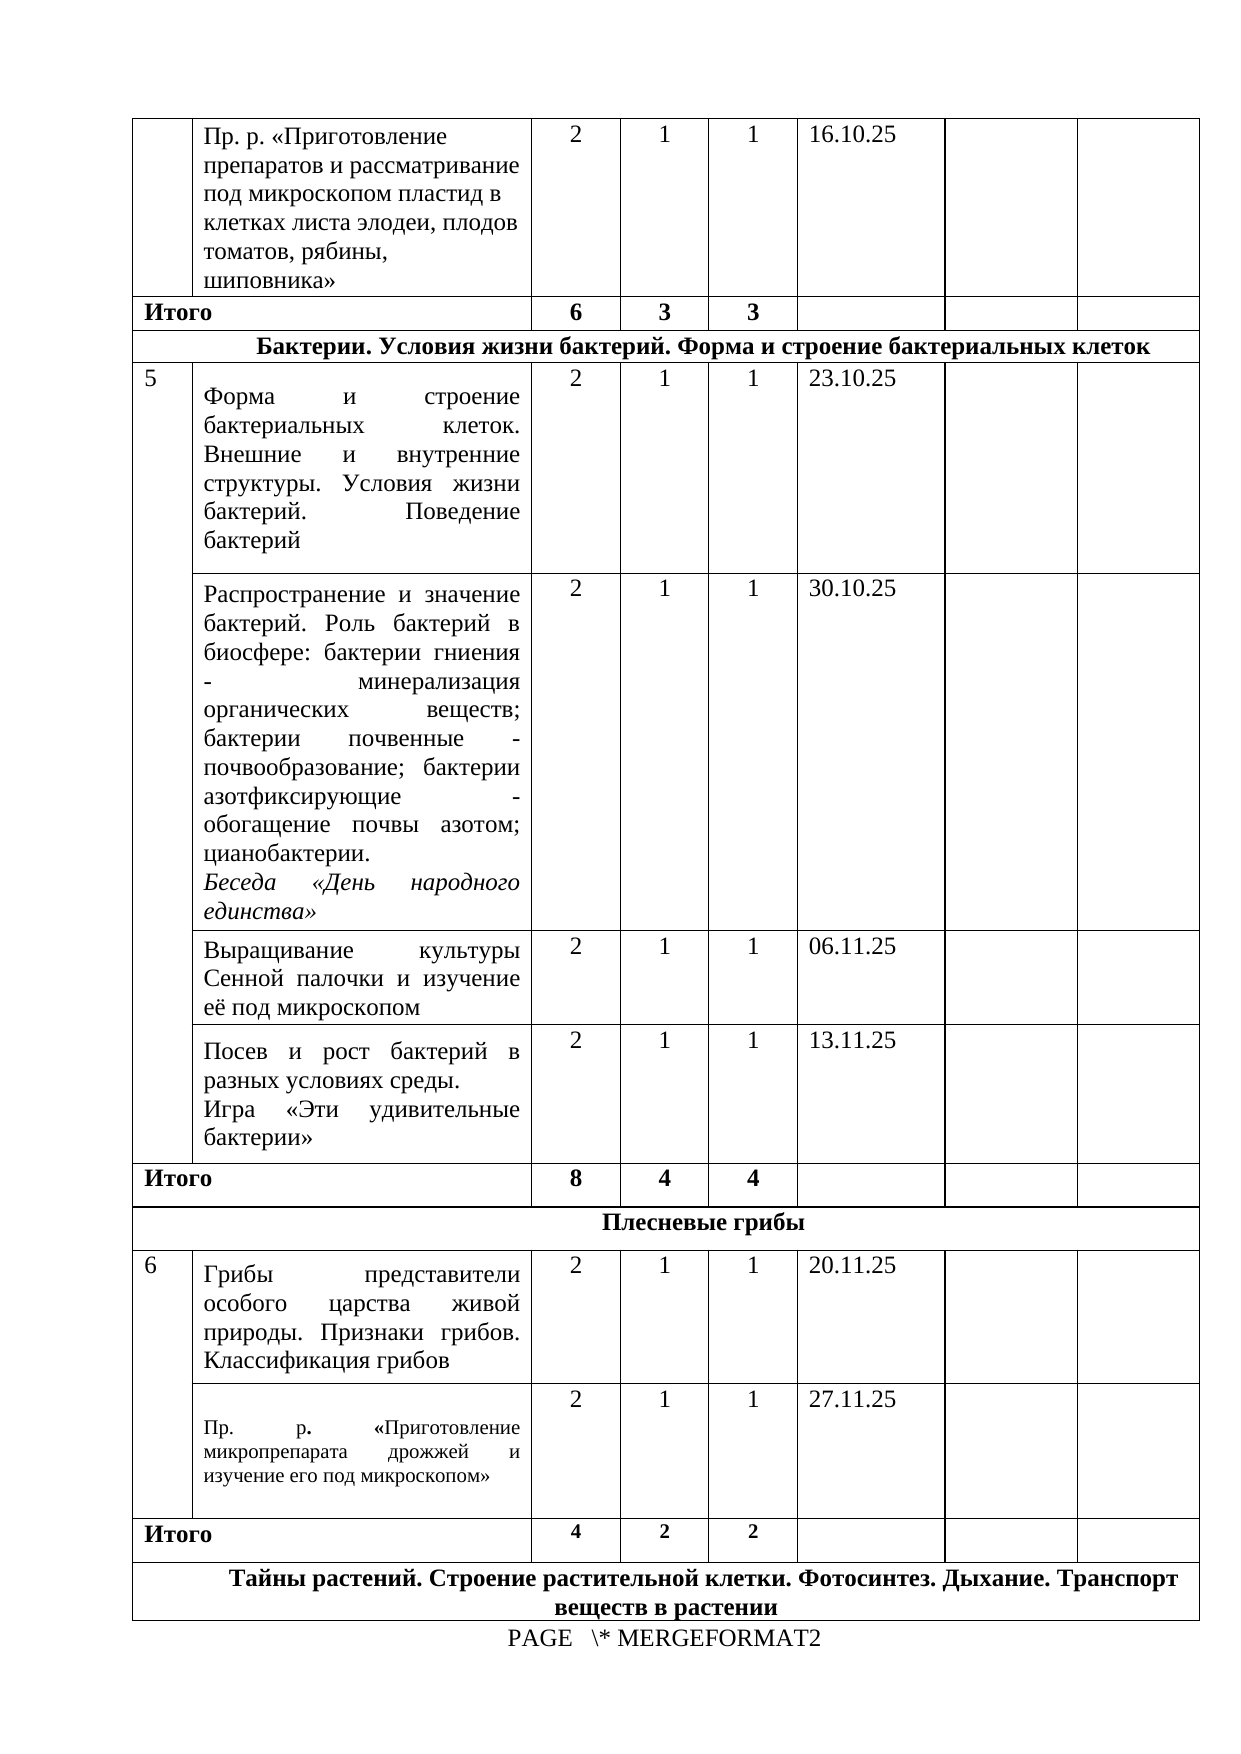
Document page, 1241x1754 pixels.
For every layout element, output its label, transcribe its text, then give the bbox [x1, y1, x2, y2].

table_cell [946, 1164, 1077, 1206]
table_cell [1078, 574, 1199, 930]
table_cell [946, 931, 1077, 1024]
table_cell 1 [709, 931, 797, 1024]
table_cell [946, 297, 1077, 330]
table_cell 1 [621, 574, 708, 930]
table_cell [1078, 363, 1199, 572]
table_cell [946, 119, 1077, 296]
table_cell 27.11.25 [798, 1384, 944, 1518]
table_cell 06.11.25 [798, 931, 944, 1024]
table_cell Посев и рост бактерий в разных условиях среды. Игра «Эти удивительные бактерии» [193, 1025, 531, 1162]
table_cell Пр. р. «Приготовление микропрепарата дрожжей и изучение его под микроскопом» [193, 1384, 531, 1518]
table_cell Тайны растений. Строение растительной клетки. Фотосинтез. Дыхание. Транспорт веществ в растении [778, 1563, 1199, 1620]
table_cell Итого [133, 297, 531, 330]
table_cell 1 [709, 363, 797, 572]
table_cell 3 [621, 297, 708, 330]
table_cell 16.10.25 [798, 119, 944, 296]
table_cell Плесневые грибы [133, 1208, 1199, 1249]
table_cell 4 [532, 1519, 620, 1562]
table_cell 1 [621, 931, 708, 1024]
table_cell 4 [621, 1164, 708, 1206]
table_cell [1078, 1519, 1199, 1562]
table_cell 5 [133, 363, 192, 1162]
table_cell Итого [133, 1519, 531, 1562]
table_cell 1 [709, 1251, 797, 1383]
table_cell [798, 1164, 944, 1206]
table_cell 6 [133, 1251, 192, 1518]
table_cell 2 [621, 1519, 708, 1562]
table_cell 1 [621, 1384, 708, 1518]
table_cell 30.10.25 [798, 574, 944, 930]
table_cell [946, 1519, 1077, 1562]
table_cell [1078, 297, 1199, 330]
table_cell 1 [709, 119, 797, 296]
table_cell [1078, 119, 1199, 296]
table_cell [946, 1025, 1077, 1162]
table_cell 1 [621, 363, 708, 572]
table_cell 1 [621, 1251, 708, 1383]
table_cell [946, 1251, 1077, 1383]
table_cell 13.11.25 [798, 1025, 944, 1162]
table_cell 2 [532, 1384, 620, 1518]
table_cell 4 [709, 1164, 797, 1206]
table_cell 1 [709, 574, 797, 930]
table_cell 23.10.25 [798, 363, 944, 572]
table_cell 2 [532, 931, 620, 1024]
table_cell 2 [532, 1025, 620, 1162]
table_cell Распространение и значение бактерий. Роль бактерий в биосфере: бактерии гниения - минерализация органических веществ; бактерии почвенные - почвообразование; бактерии азотфиксирующие - обогащение почвы азотом; цианобактерии. Беседа «День народного единства» [193, 574, 531, 930]
table_cell Итого [133, 1164, 531, 1206]
table_cell 2 [709, 1519, 797, 1562]
table_cell [1078, 1164, 1199, 1206]
table_cell 1 [621, 119, 708, 296]
table_cell 3 [709, 297, 797, 330]
table_cell Тайны растений. Строение растительной клетки. Фотосинтез. Дыхание. Транспорт веществ в растении [133, 1563, 554, 1620]
table_cell 1 [709, 1384, 797, 1518]
table_cell 2 [532, 574, 620, 930]
table_cell [1078, 1025, 1199, 1162]
table_cell 1 [709, 1025, 797, 1162]
table_cell [1078, 931, 1199, 1024]
table_cell [1078, 1384, 1199, 1518]
table_cell [946, 363, 1077, 572]
table_cell [798, 1519, 944, 1562]
table_cell 8 [532, 1164, 620, 1206]
table_cell 1 [621, 1025, 708, 1162]
table_cell [798, 297, 944, 330]
table_cell [946, 574, 1077, 930]
table_cell 2 [532, 119, 620, 296]
table_cell Грибы представители особого царства живой природы. Признаки грибов. Классификация грибов [193, 1251, 531, 1383]
table_cell 2 [532, 363, 620, 572]
table_cell Бактерии. Условия жизни бактерий. Форма и строение бактериальных клеток [133, 331, 1199, 362]
table_cell [946, 1384, 1077, 1518]
table_cell [1078, 1251, 1199, 1383]
table_cell 20.11.25 [798, 1251, 944, 1383]
table_cell Пр. р. «Приготовление препаратов и рассматривание под микроскопом пластид в клетках листа элодеи, плодов томатов, рябины, шиповника» [193, 119, 531, 296]
table_cell Выращивание культуры Сенной палочки и изучение её под микроскопом [193, 931, 531, 1024]
table_cell 2 [532, 1251, 620, 1383]
table_cell Форма и строение бактериальных клеток. Внешние и внутренние структуры. Условия жизни бактерий. Поведение бактерий [193, 363, 531, 572]
table_cell 6 [532, 297, 620, 330]
